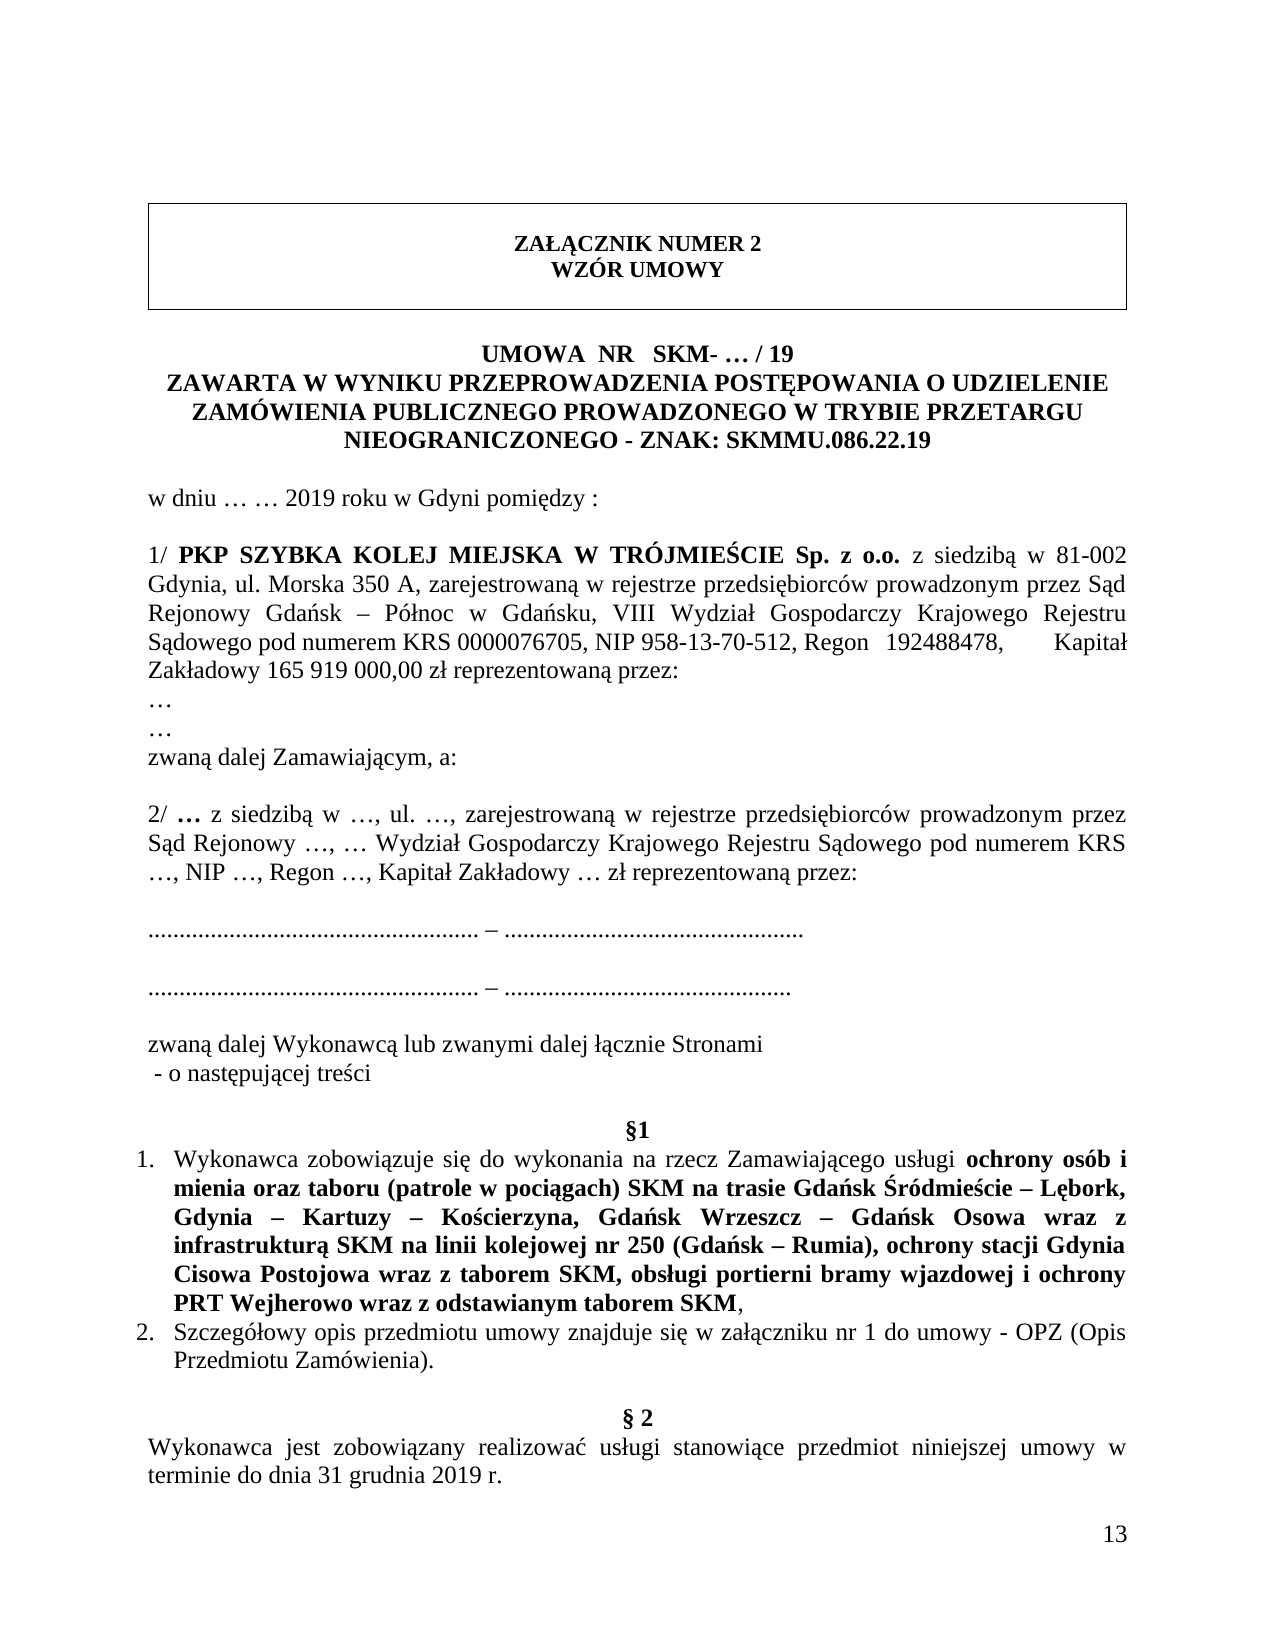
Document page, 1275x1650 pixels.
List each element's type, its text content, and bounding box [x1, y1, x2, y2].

text UMOWA NR SKM- … / 19 [148, 339, 1127, 368]
text zwaną dalej Wykonawcą lub zwanymi dalej łącznie Stronami [148, 1029, 1127, 1058]
text § 2 [148, 1403, 1127, 1432]
text w dniu … … 2019 roku w Gdyni pomiędzy : [148, 483, 1127, 512]
text ZAWARTA W WYNIKU PRZEPROWADZENIA POSTĘPOWANIA O UDZIELENIE ZAMÓWIENIA PUBLICZNEGO PROWADZONEGO W TRYBIE PRZETARGU NIEOGRANICZONEGO - ZNAK: SKMMU.086.22.19 [148, 368, 1127, 454]
list Wykonawca zobowiązuje się do wykonania na rzecz Zamawiającego usługi ochrony osób i mienia oraz taboru (patrole w pociągach) SKM na trasie Gdańsk Śródmieście – Lębork, Gdynia – Kartuzy – Kościerzyna, Gdańsk Wrzeszcz – Gdańsk Osowa wraz z infrastrukturą SKM na linii kolejowej nr 250 (Gdańsk – Rumia), ochrony stacji Gdynia Cisowa Postojowa wraz z taborem SKM, obsługi portierni bramy wjazdowej i ochrony PRT Wejherowo wraz z odstawianym taborem SKM, [136, 1144, 1127, 1317]
text Wykonawca jest zobowiązany realizować usługi stanowiące przedmiot niniejszej umowy w terminie do dnia 31 grudnia 2019 r. [148, 1432, 1127, 1489]
table_header ZAŁĄCZNIK NUMER 2 WZÓR UMOWY [149, 204, 1126, 309]
text 2/ … z siedzibą w …, ul. …, zarejestrowaną w rejestrze przedsiębiorców prowadzonym przez Sąd Rejonowy …, … Wydział Gospodarczy Krajowego Rejestru Sądowego pod numerem KRS …, NIP …, Regon …, Kapitał Zakładowy … zł reprezentowaną przez: [148, 799, 1127, 885]
text … [148, 713, 1127, 742]
text … [148, 684, 1127, 713]
text ..................................................... – ................................................ [148, 914, 1127, 943]
text 1/ PKP SZYBKA KOLEJ MIEJSKA W TRÓJMIEŚCIE Sp. z o.o. z siedzibą w 81-002 Gdynia, ul. Morska , zarejestrowaną w rejestrze przedsiębiorców prowadzonym przez Sąd Rejonowy Gdańsk – Północ w Gdańsku, VIII Wydział Gospodarczy Krajowego Rejestru Sądowego pod numerem KRS 0000076705, NIP 958-13-70-512, Regon 192488478, Kapitał Zakładowy 165 919 000,00 zł reprezentowaną przez: [148, 540, 1127, 684]
text - o następującej treści [148, 1058, 1127, 1087]
text ..................................................... – .............................................. [148, 972, 1127, 1000]
text §1 [148, 1115, 1127, 1144]
list Szczegółowy opis przedmiotu umowy znajduje się w załączniku nr 1 do umowy - OPZ (Opis Przedmiotu Zamówienia). [136, 1317, 1127, 1374]
text zwaną dalej Zamawiającym, a: [148, 742, 1127, 770]
